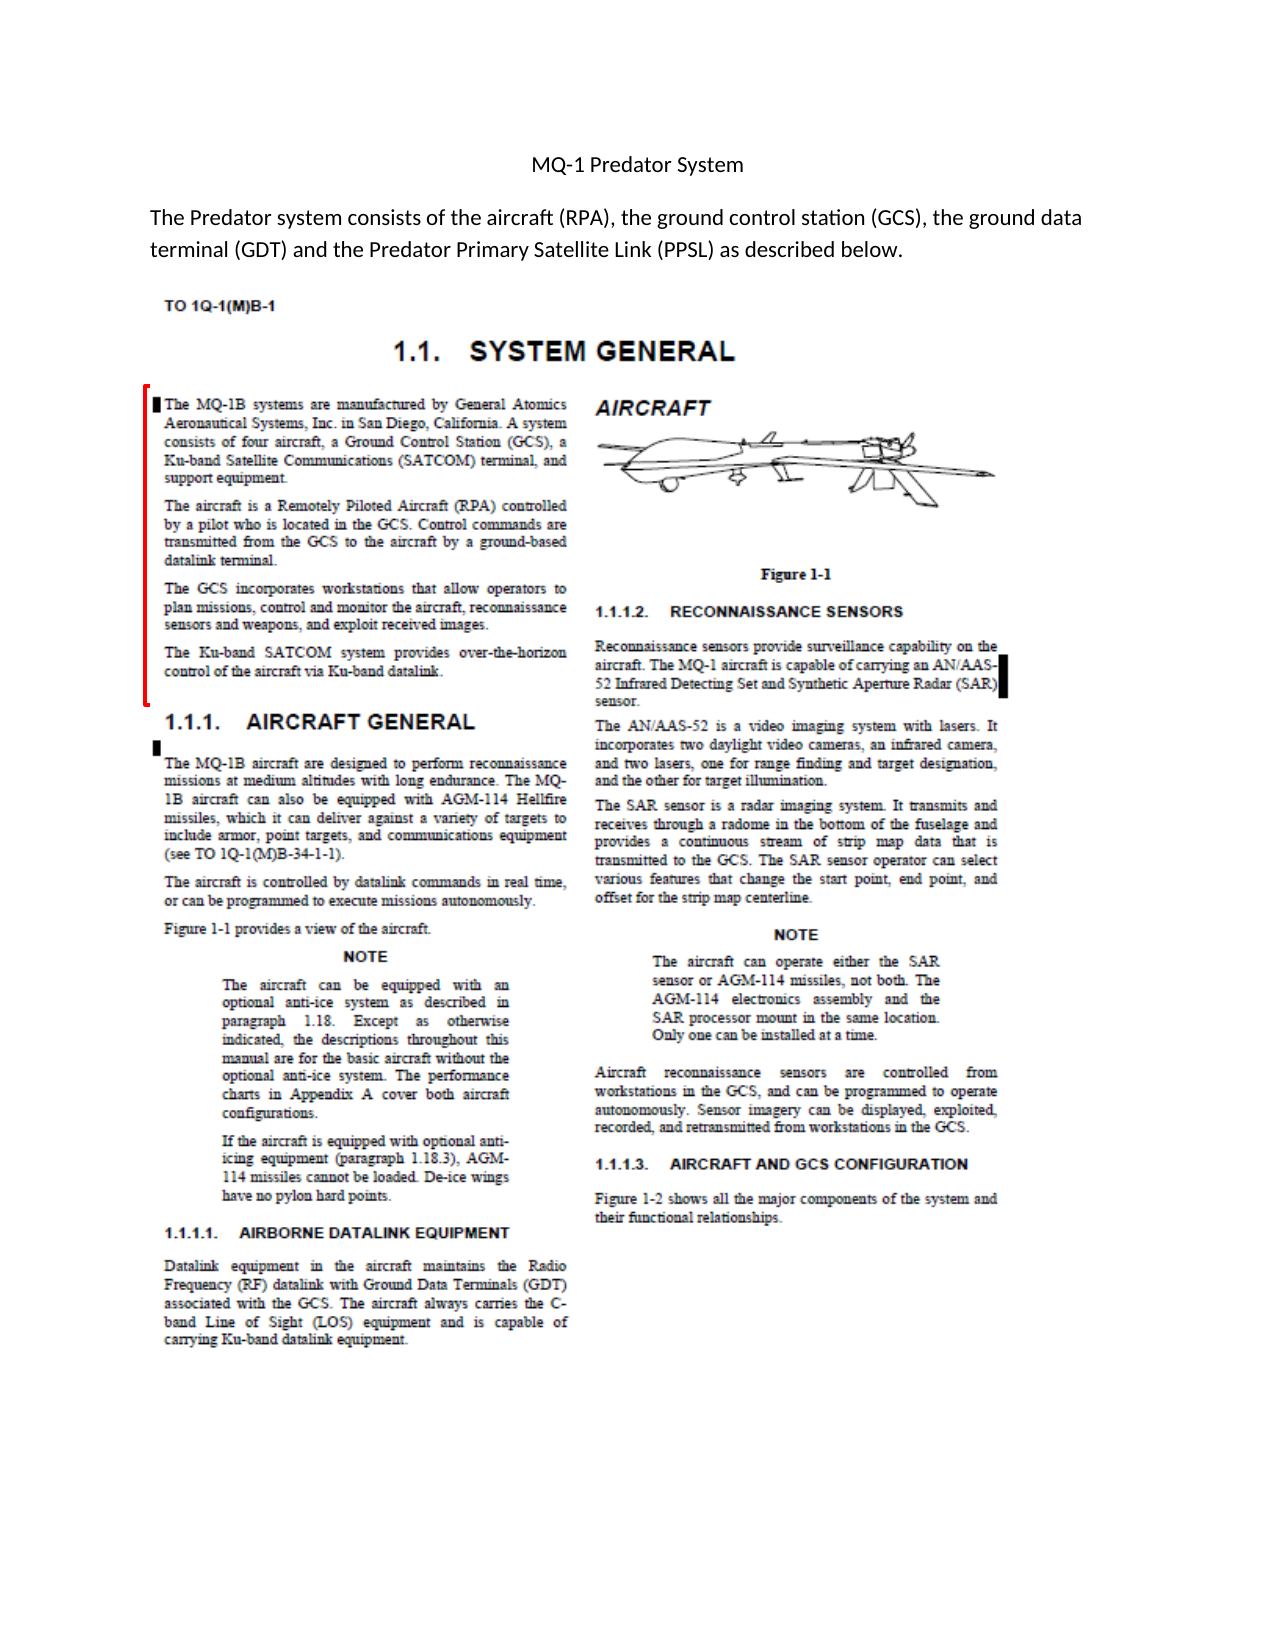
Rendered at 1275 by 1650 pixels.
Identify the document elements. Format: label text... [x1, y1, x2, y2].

text MQ-1 Predator System [150, 150, 1125, 178]
text The Predator system consists of the aircraft (RPA), the ground control station (GCS), the ground data terminal (GDT) and the Predator Primary Satellite Link (PPSL) as described below. [150, 203, 1125, 263]
